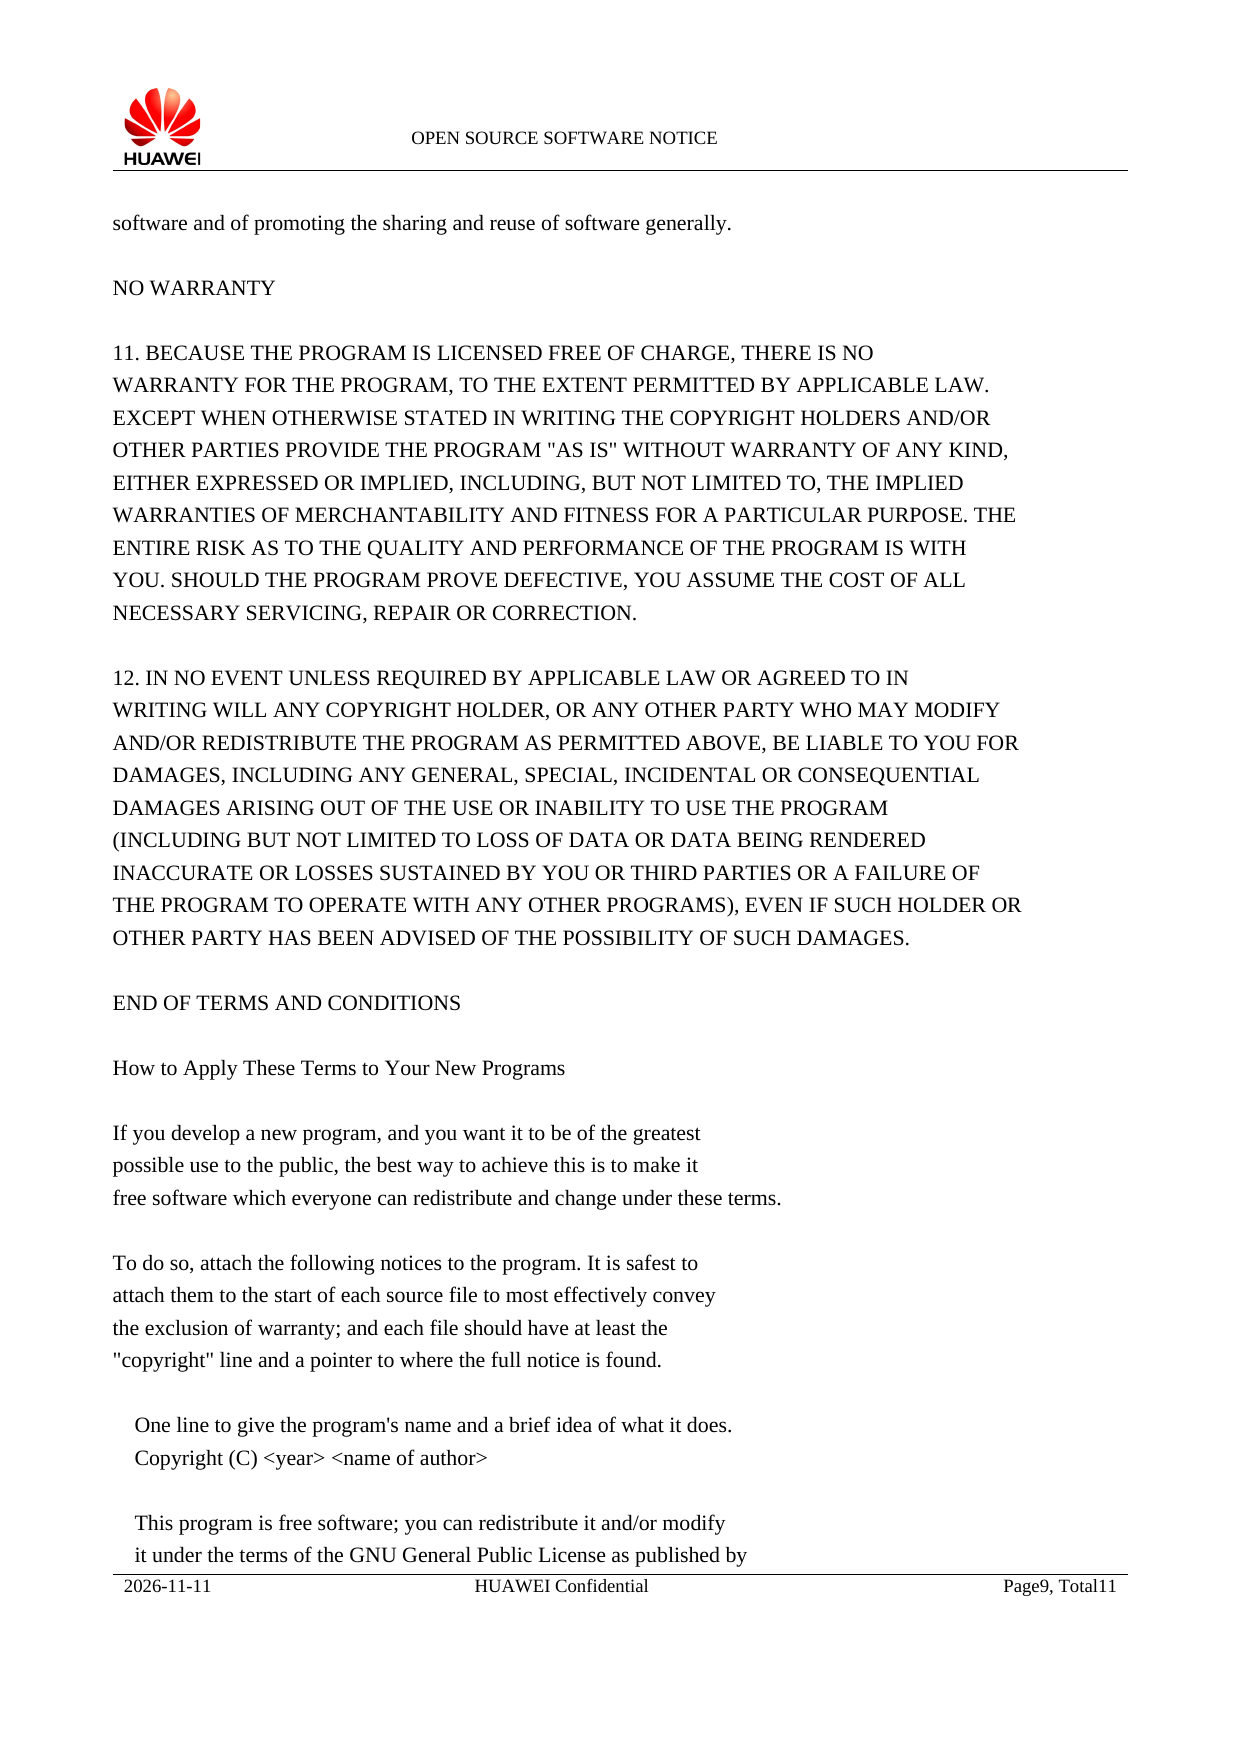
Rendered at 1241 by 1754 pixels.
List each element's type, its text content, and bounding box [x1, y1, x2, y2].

picture [124, 88, 201, 165]
